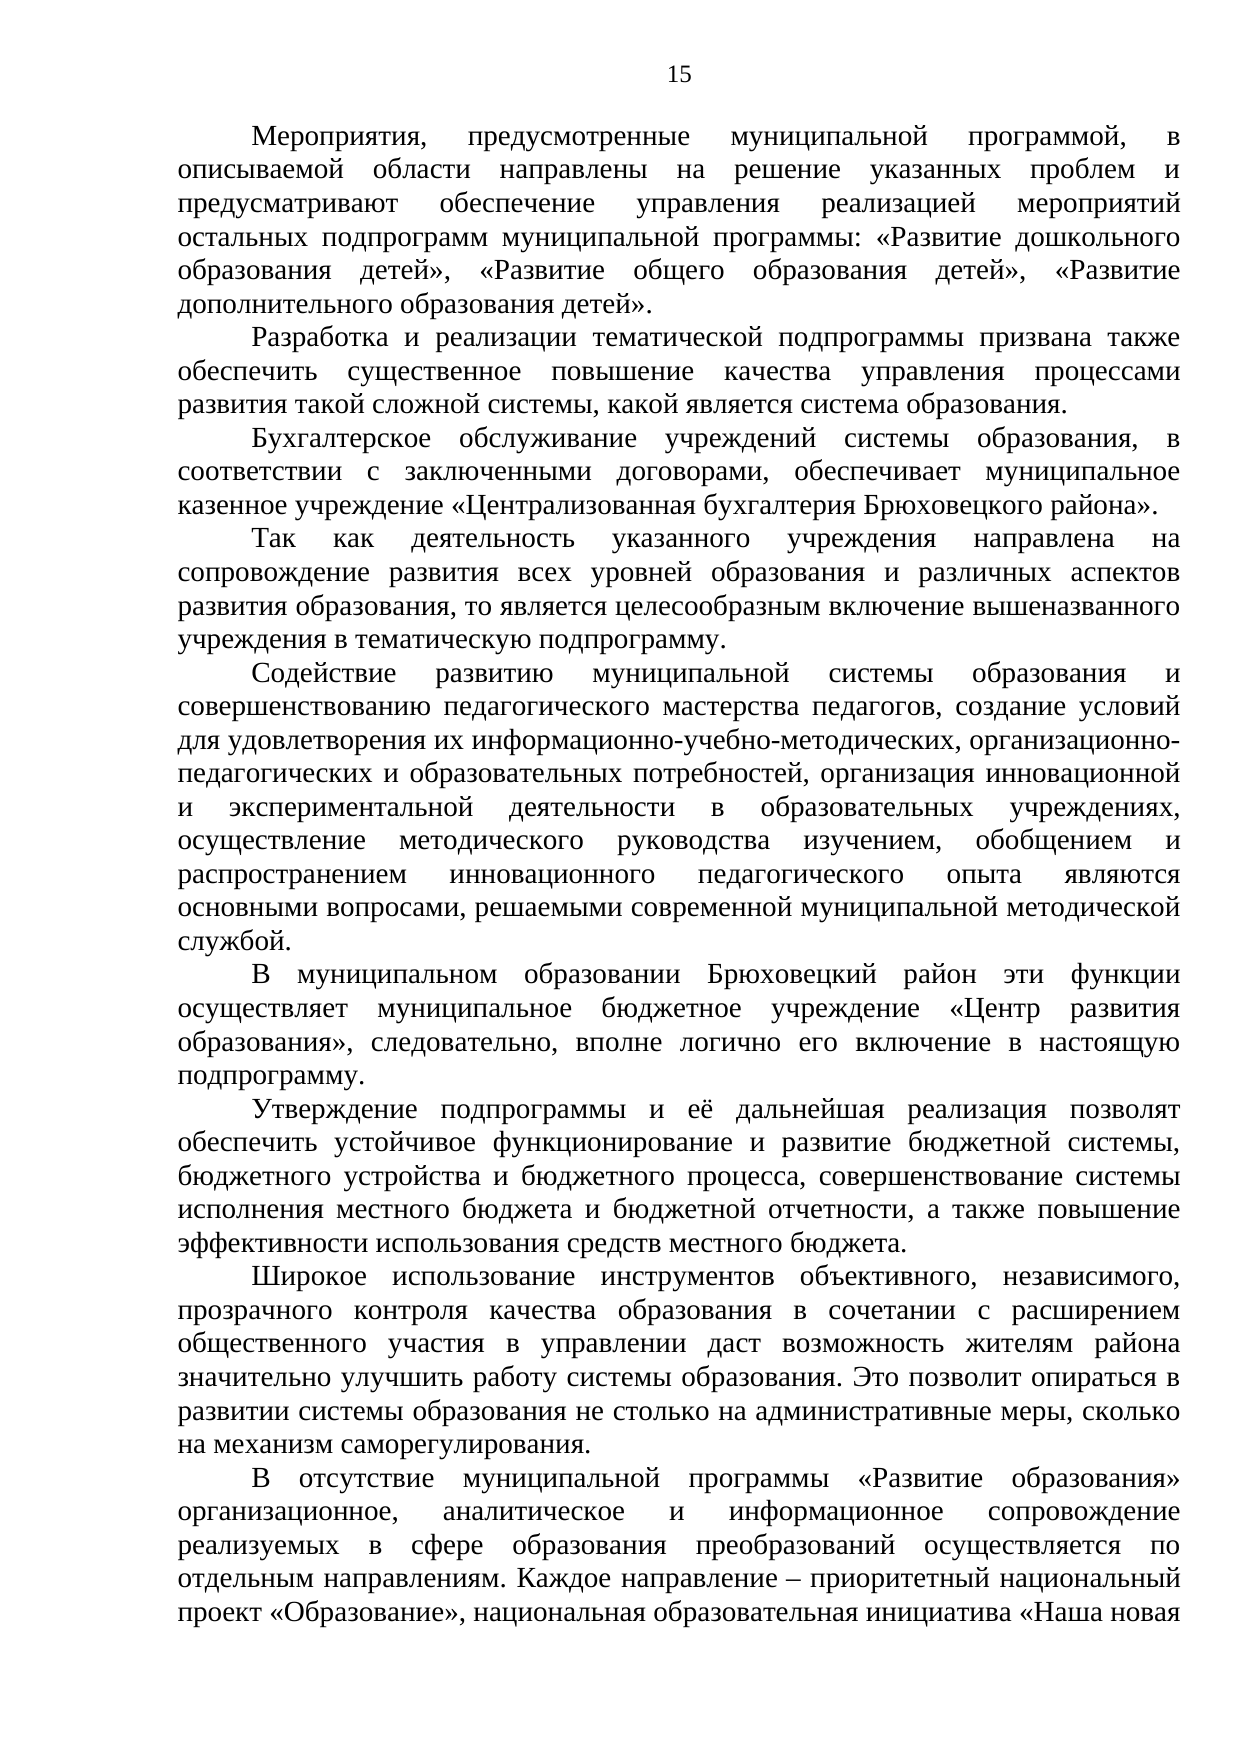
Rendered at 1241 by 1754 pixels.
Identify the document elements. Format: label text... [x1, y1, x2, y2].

text В муниципальном образовании Брюховецкий район эти функции осуществляет муниципальное бюджетное учреждение «Центр развития образования», следовательно, вполне логично его включение в настоящую подпрограмму. [177, 957, 1181, 1091]
text Широкое использование инструментов объективного, независимого, прозрачного контроля качества образования в сочетании с расширением общественного участия в управлении даст возможность жителям района значительно улучшить работу системы образования. Это позволит опираться в развитии системы образования не столько на административные меры, сколько на механизм саморегулирования. [177, 1258, 1181, 1460]
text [177, 1460, 1181, 1627]
text Разработка и реализации тематической подпрограммы призвана также обеспечить существенное повышение качества управления процессами развития такой сложной системы, какой является система образования. [177, 319, 1181, 420]
text Мероприятия, предусмотренные муниципальной программой, в описываемой области направлены на решение указанных проблем и предусматривают обеспечение управления реализацией мероприятий остальных подпрограмм муниципальной программы: «Развитие дошкольного образования детей», «Развитие общего образования детей», «Развитие дополнительного образования детей». [177, 118, 1181, 319]
text Утверждение подпрограммы и её дальнейшая реализация позволят обеспечить устойчивое функционирование и развитие бюджетной системы, бюджетного устройства и бюджетного процесса, совершенствование системы исполнения местного бюджета и бюджетной отчетности, а также повышение эффективности использования средств местного бюджета. [177, 1091, 1181, 1258]
text Содействие развитию муниципальной системы образования и совершенствованию педагогического мастерства педагогов, создание условий для удовлетворения их информационно-учебно-методических, организационно-педагогических и образовательных потребностей, организация инновационной и экспериментальной деятельности в образовательных учреждениях, осуществление методического руководства изучением, обобщением и распространением инновационного педагогического опыта являются основными вопросами, решаемыми современной муниципальной методической службой. [177, 655, 1181, 957]
text Бухгалтерское обслуживание учреждений системы образования, в соответствии с заключенными договорами, обеспечивает муниципальное казенное учреждение «Централизованная бухгалтерия Брюховецкого района». [177, 420, 1181, 521]
text Так как деятельность указанного учреждения направлена на сопровождение развития всех уровней образования и различных аспектов развития образования, то является целесообразным включение вышеназванного учреждения в тематическую подпрограмму. [177, 521, 1181, 655]
